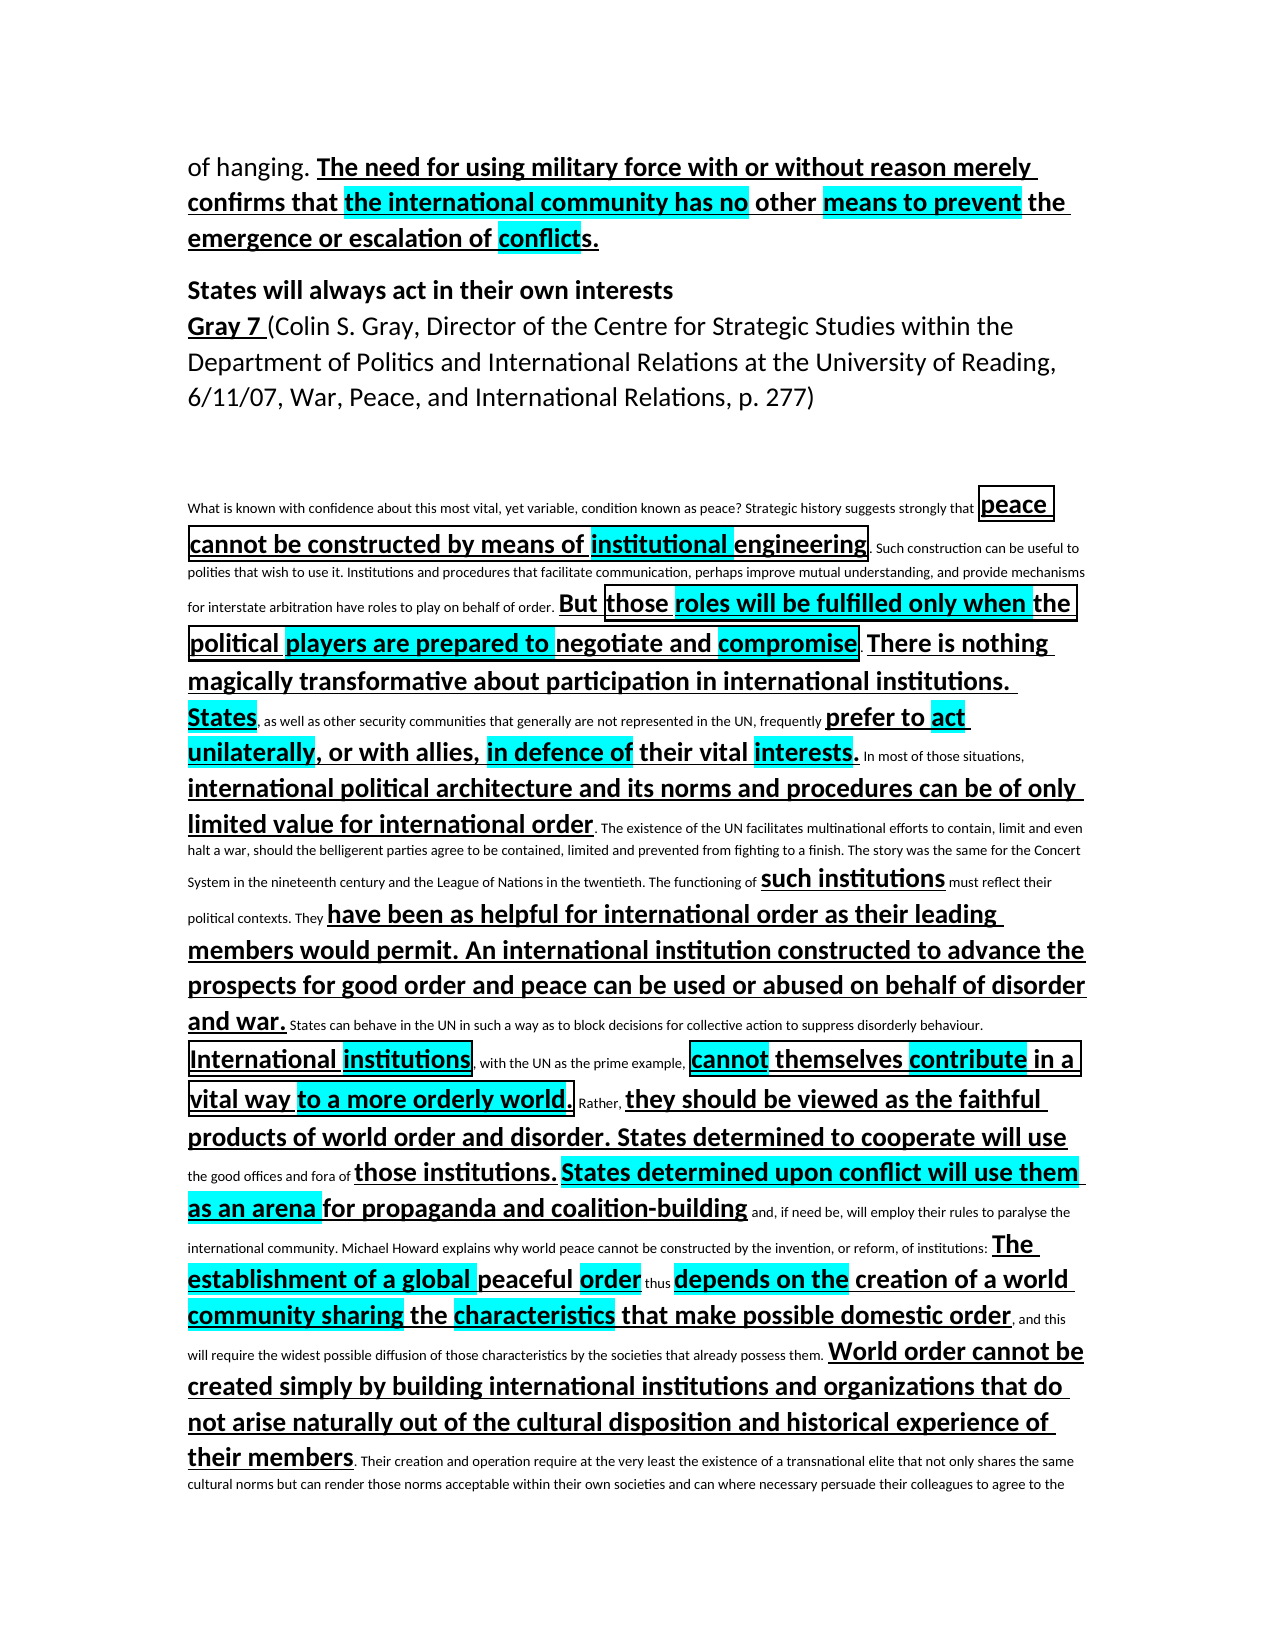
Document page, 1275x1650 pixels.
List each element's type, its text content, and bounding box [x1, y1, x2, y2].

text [187, 150, 1087, 254]
text Gray 7 (Colin S. Gray, Director of the Centre for Strategic Studies within the Department of Politics and International Relations at the University of Reading, 6/11/07, War, Peace, and International Relations, p. 277) [187, 309, 1087, 413]
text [187, 998, 1087, 1493]
subtitle States will always act in their own interests [187, 273, 1087, 307]
